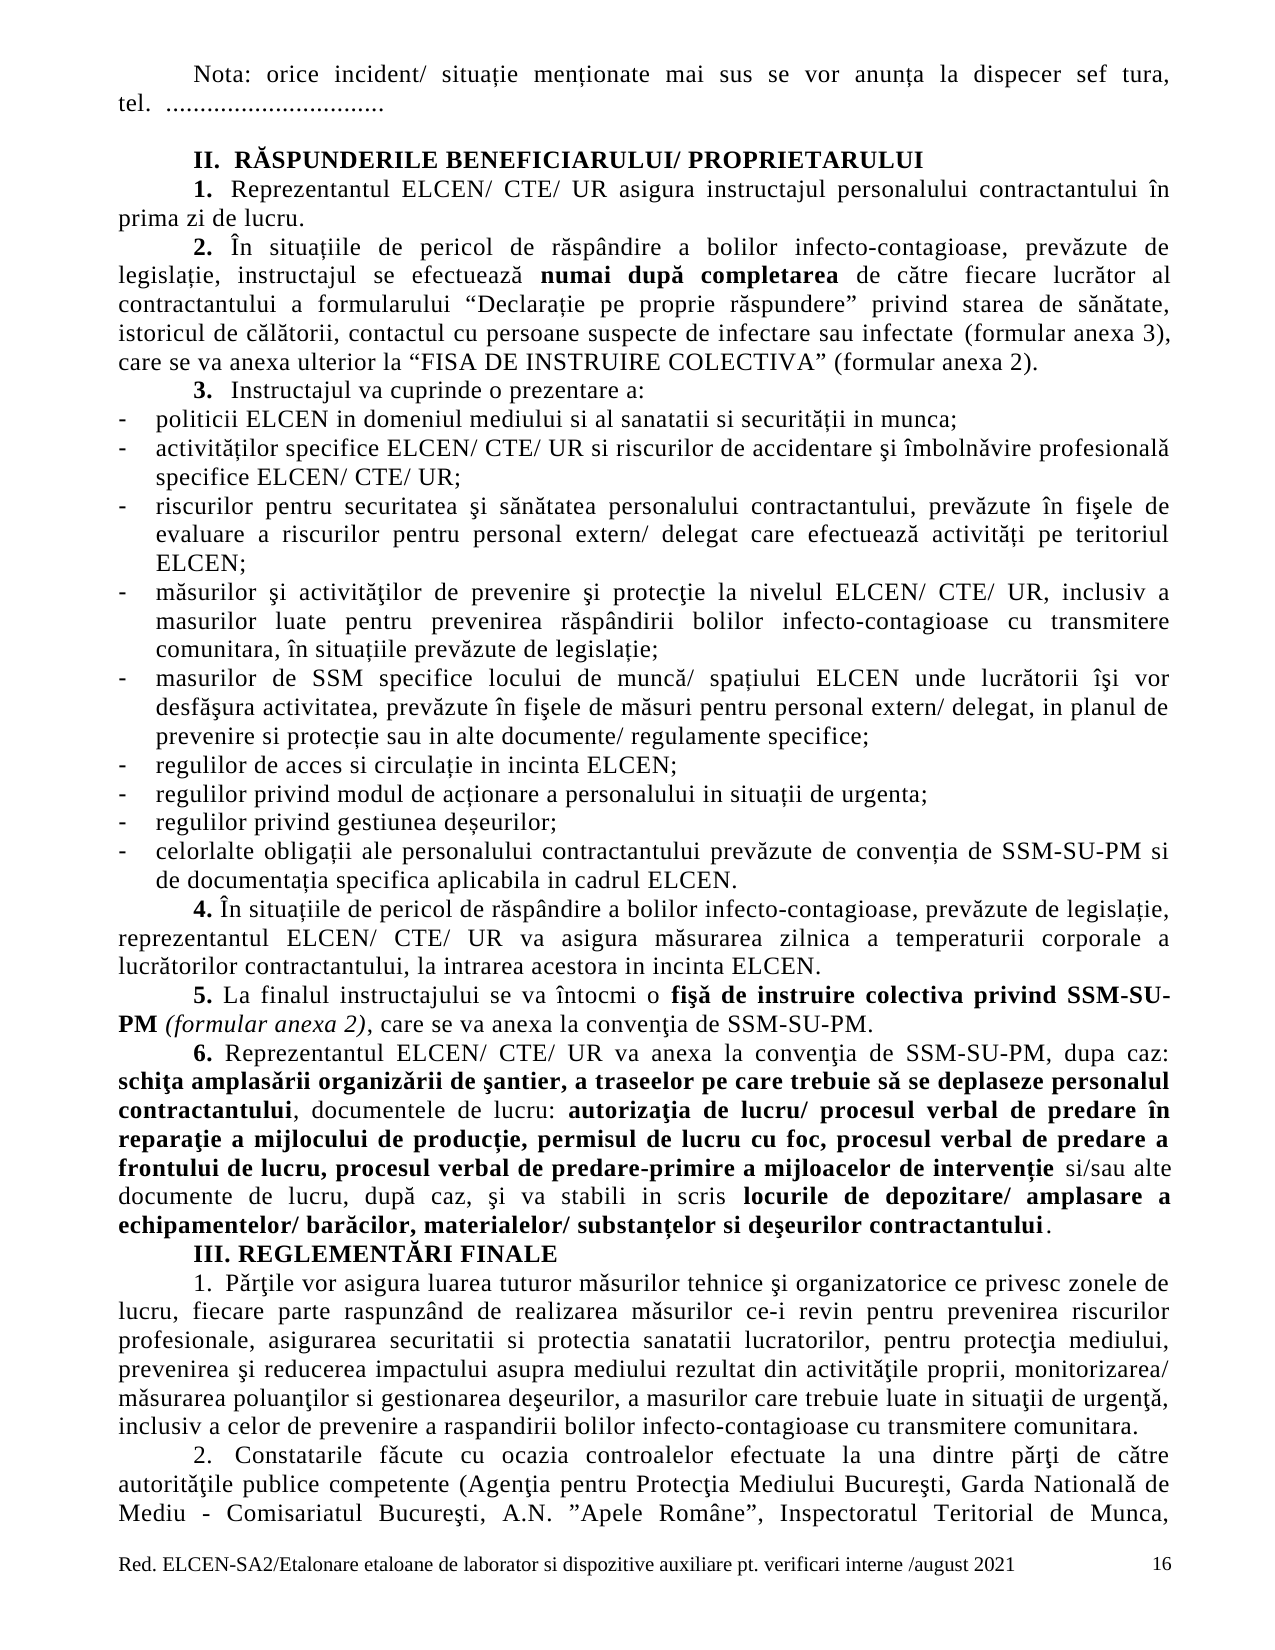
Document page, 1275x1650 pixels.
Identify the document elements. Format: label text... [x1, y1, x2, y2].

list Reprezentantul ELCEN/ CTE/ UR asigura instructajul personalului contractantului în prima zi de lucru. [118, 174, 1172, 232]
list politicii ELCEN in domeniul mediului si al sanatatii si securității in munca; [118, 404, 1172, 433]
text 6. Reprezentantul ELCEN/ CTE/ UR va anexa la convenţia de SSM-SU-PM, dupa caz: schiţa amplasǎrii organizǎrii de şantier, a traseelor pe care trebuie sǎ se deplaseze personalul contractantului, documentele de lucru: autorizaţia de lucru/ procesul verbal de predare în reparaţie a mijlocului de producție, permisul de lucru cu foc, procesul verbal de predare a frontului de lucru, procesul verbal de predare-primire a mijloacelor de intervenție si/sau alte documente de lucru, după caz, şi va stabili in scris locurile de depozitare/ amplasare a echipamentelor/ barăcilor, materialelor/ substanțelor si deşeurilor contractantului. [118, 1038, 1172, 1239]
text 5. La finalul instructajului se va întocmi o fişǎ de instruire colectiva privind SSM-SU-PM (formular anexa 2), care se va anexa la convenţia de SSM-SU-PM. [118, 980, 1172, 1038]
list În situațiile de pericol de răspândire a bolilor infecto-contagioase, prevăzute de legislație, instructajul se efectuează numai după completarea de către fiecare lucrător al contractantului a formularului “Declarație pe proprie răspundere” privind starea de sănătate, istoricul de călătorii, contactul cu persoane suspecte de infectare sau infectate (formular anexa 3), care se va anexa ulterior la “FISA DE INSTRUIRE COLECTIVA” (formular anexa 2). [118, 232, 1172, 375]
list activităților specifice ELCEN/ CTE/ UR si riscurilor de accidentare şi îmbolnǎvire profesionalǎ specifice ELCEN/ CTE/ UR; [118, 433, 1172, 491]
list regulilor privind gestiunea deșeurilor; [118, 807, 1172, 836]
list Pǎrţile vor asigura luarea tuturor mǎsurilor tehnice şi organizatorice ce privesc zonele de lucru, fiecare parte raspunzând de realizarea mǎsurilor ce-i revin pentru prevenirea riscurilor profesionale, asigurarea securitatii si protectia sanatatii lucratorilor, pentru protecţia mediului, prevenirea şi reducerea impactului asupra mediului rezultat din activitǎţile proprii, monitorizarea/ mǎsurarea poluanţilor si gestionarea deşeurilor, a masurilor care trebuie luate in situaţii de urgenţǎ, inclusiv a celor de prevenire a raspandirii bolilor infecto-contagioase cu transmitere comunitara. [118, 1268, 1172, 1440]
list Instructajul va cuprinde o prezentare a: [118, 375, 1172, 404]
text III. REGLEMENTĂRI FINALE [118, 1239, 1172, 1268]
text Nota: orice incident/ situație menționate mai sus se vor anunța la dispecer sef tura, tel. ................................ [118, 59, 1172, 117]
text II. RĂSPUNDERILE BENEFICIARULUI/ PROPRIETARULUI [193, 145, 1172, 174]
list riscurilor pentru securitatea şi sănătatea personalului contractantului, prevăzute în fişele de evaluare a riscurilor pentru personal extern/ delegat care efectuează activități pe teritoriul ELCEN; [118, 491, 1172, 577]
list masurilor de SSM specifice locului de muncă/ spațiului ELCEN unde lucrătorii îşi vor desfăşura activitatea, prevăzute în fişele de măsuri pentru personal extern/ delegat, in planul de prevenire si protecție sau in alte documente/ regulamente specifice; [118, 663, 1172, 750]
list celorlalte obligații ale personalului contractantului prevăzute de convenția de SSM-SU-PM si de documentația specifica aplicabila in cadrul ELCEN. [118, 836, 1172, 894]
list regulilor de acces si circulație in incinta ELCEN; [118, 750, 1172, 778]
list măsurilor şi activităţilor de prevenire şi protecţie la nivelul ELCEN/ CTE/ UR, inclusiv a masurilor luate pentru prevenirea răspândirii bolilor infecto-contagioase cu transmitere comunitara, în situațiile prevăzute de legislație; [118, 577, 1172, 663]
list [118, 1440, 1172, 1526]
list regulilor privind modul de acționare a personalului in situații de urgenta; [118, 778, 1172, 807]
text 4. În situațiile de pericol de răspândire a bolilor infecto-contagioase, prevăzute de legislație, reprezentantul ELCEN/ CTE/ UR va asigura măsurarea zilnica a temperaturii corporale a lucrătorilor contractantului, la intrarea acestora in incinta ELCEN. [118, 894, 1172, 980]
